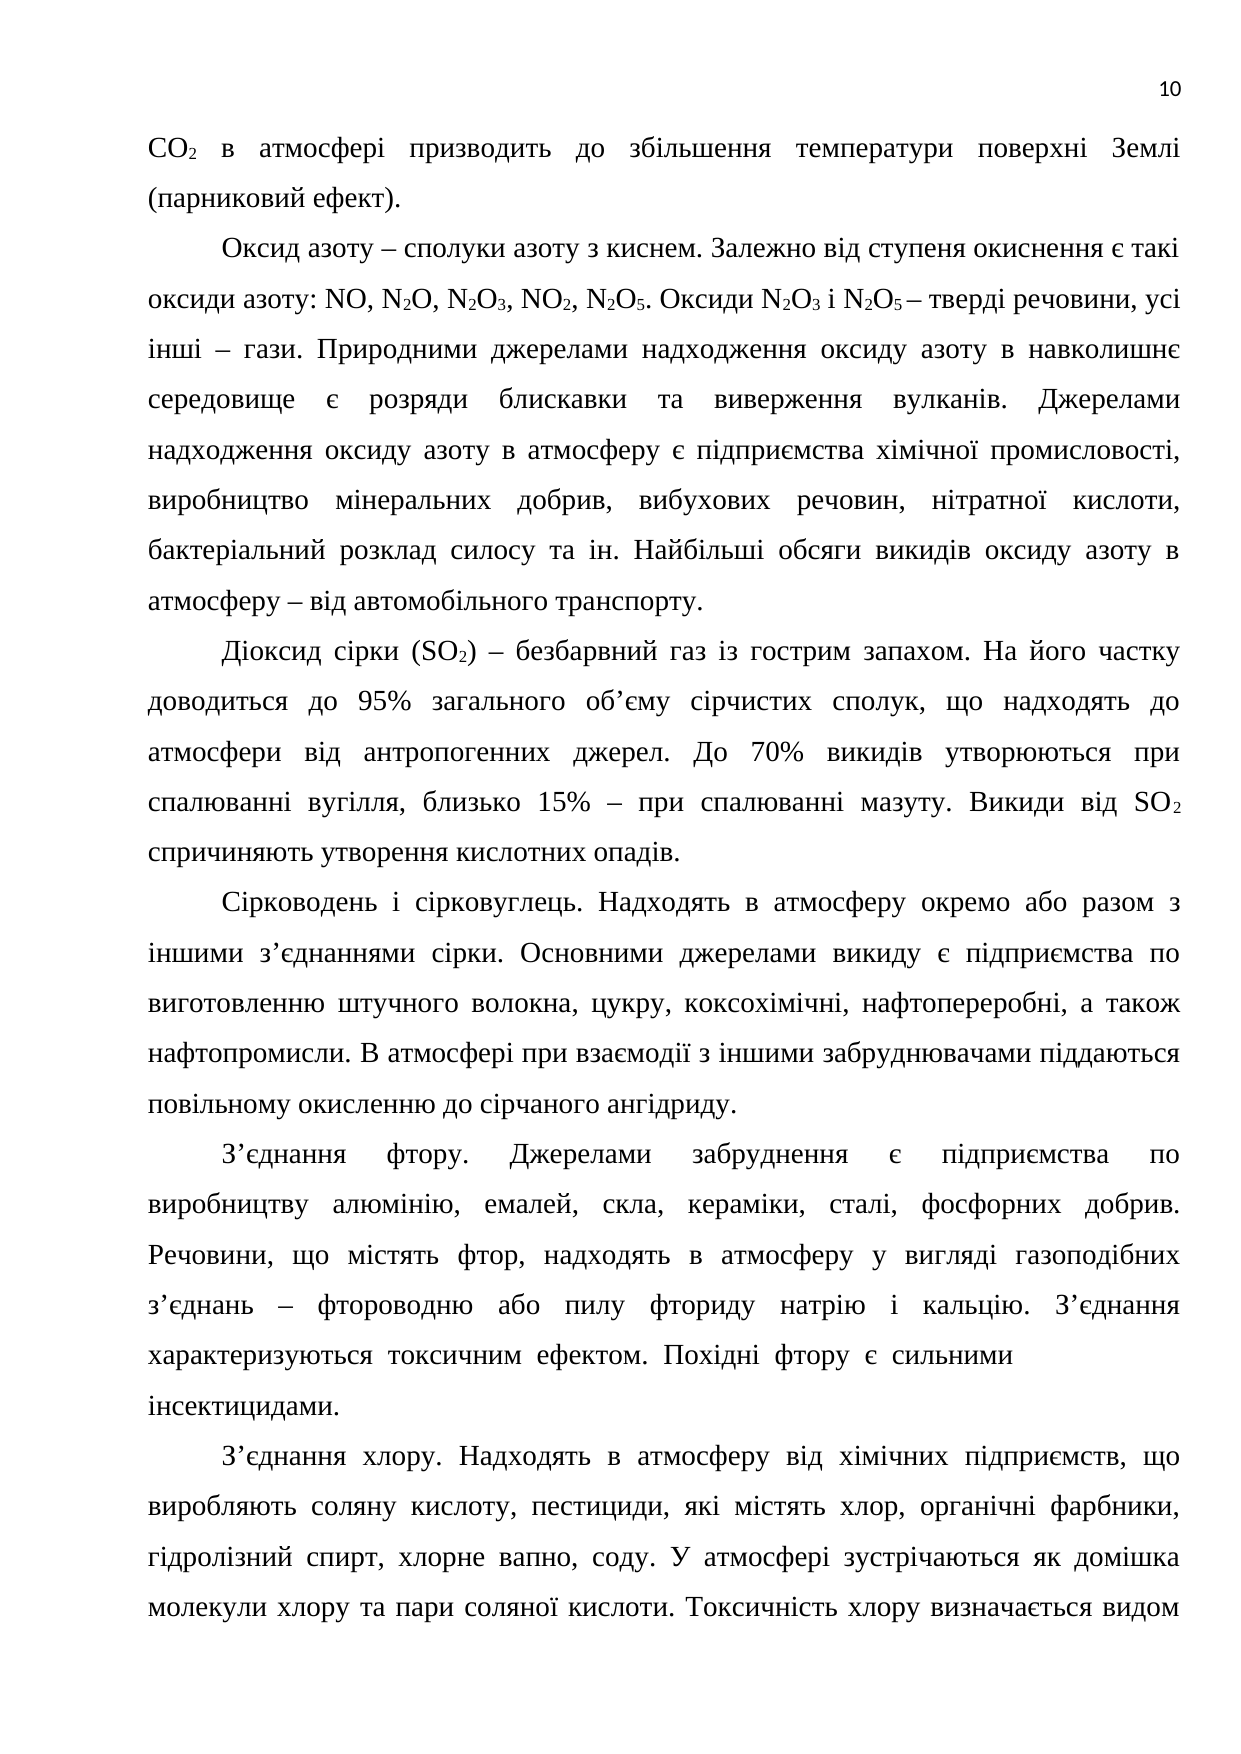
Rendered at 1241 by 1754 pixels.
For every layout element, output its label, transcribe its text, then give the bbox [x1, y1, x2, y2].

text інсектицидами. [148, 1388, 1181, 1421]
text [148, 1438, 1181, 1622]
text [148, 130, 1181, 214]
text Діоксид сірки (SО2) – безбарвний газ із гострим запахом. На його частку доводиться до 95% загального об’єму сірчистих сполук, що надходять до атмосфери від антропогенних джерел. До 70% викидів утворюються при спалюванні вугілля, близько 15% – при спалюванні мазуту. Викиди від SО2 спричиняють утворення кислотних опадів. [148, 633, 1181, 868]
text З’єднання фтору. Джерелами забруднення є підприємства по виробництву алюмінію, емалей, скла, кераміки, сталі, фосфорних добрив. Речовини, що містять фтор, надходять в атмосферу у вигляді газоподібних з’єднань – фтороводню або пилу фториду натрію і кальцію. З’єднання характеризуються токсичним ефектом. Похідні фтору є сильними [148, 1136, 1181, 1371]
text Сірководень і сірковуглець. Надходять в атмосферу окремо або разом з іншими з’єднаннями сірки. Основними джерелами викиду є підприємства по виготовленню штучного волокна, цукру, коксохімічні, нафтопереробні, а також нафтопромисли. В атмосфері при взаємодії з іншими забруднювачами піддаються повільному окисленню до сірчаного ангідриду. [148, 884, 1181, 1119]
text Оксид азоту – сполуки азоту з киснем. Залежно від ступеня окиснення є такі оксиди азоту: NO, N2O, N2O3, NO2, N2O5. Оксиди N2O3 і N2O5 – тверді речовини, усі інші – гази. Природними джерелами надходження оксиду азоту в навколишнє середовище є розряди блискавки та виверження вулканів. Джерелами надходження оксиду азоту в атмосферу є підприємства хімічної промисловості, виробництво мінеральних добрив, вибухових речовин, нітратної кислоти, бактеріальний розклад силосу та ін. Найбільші обсяги викидів оксиду азоту в атмосферу – від автомобільного транспорту. [148, 231, 1181, 616]
